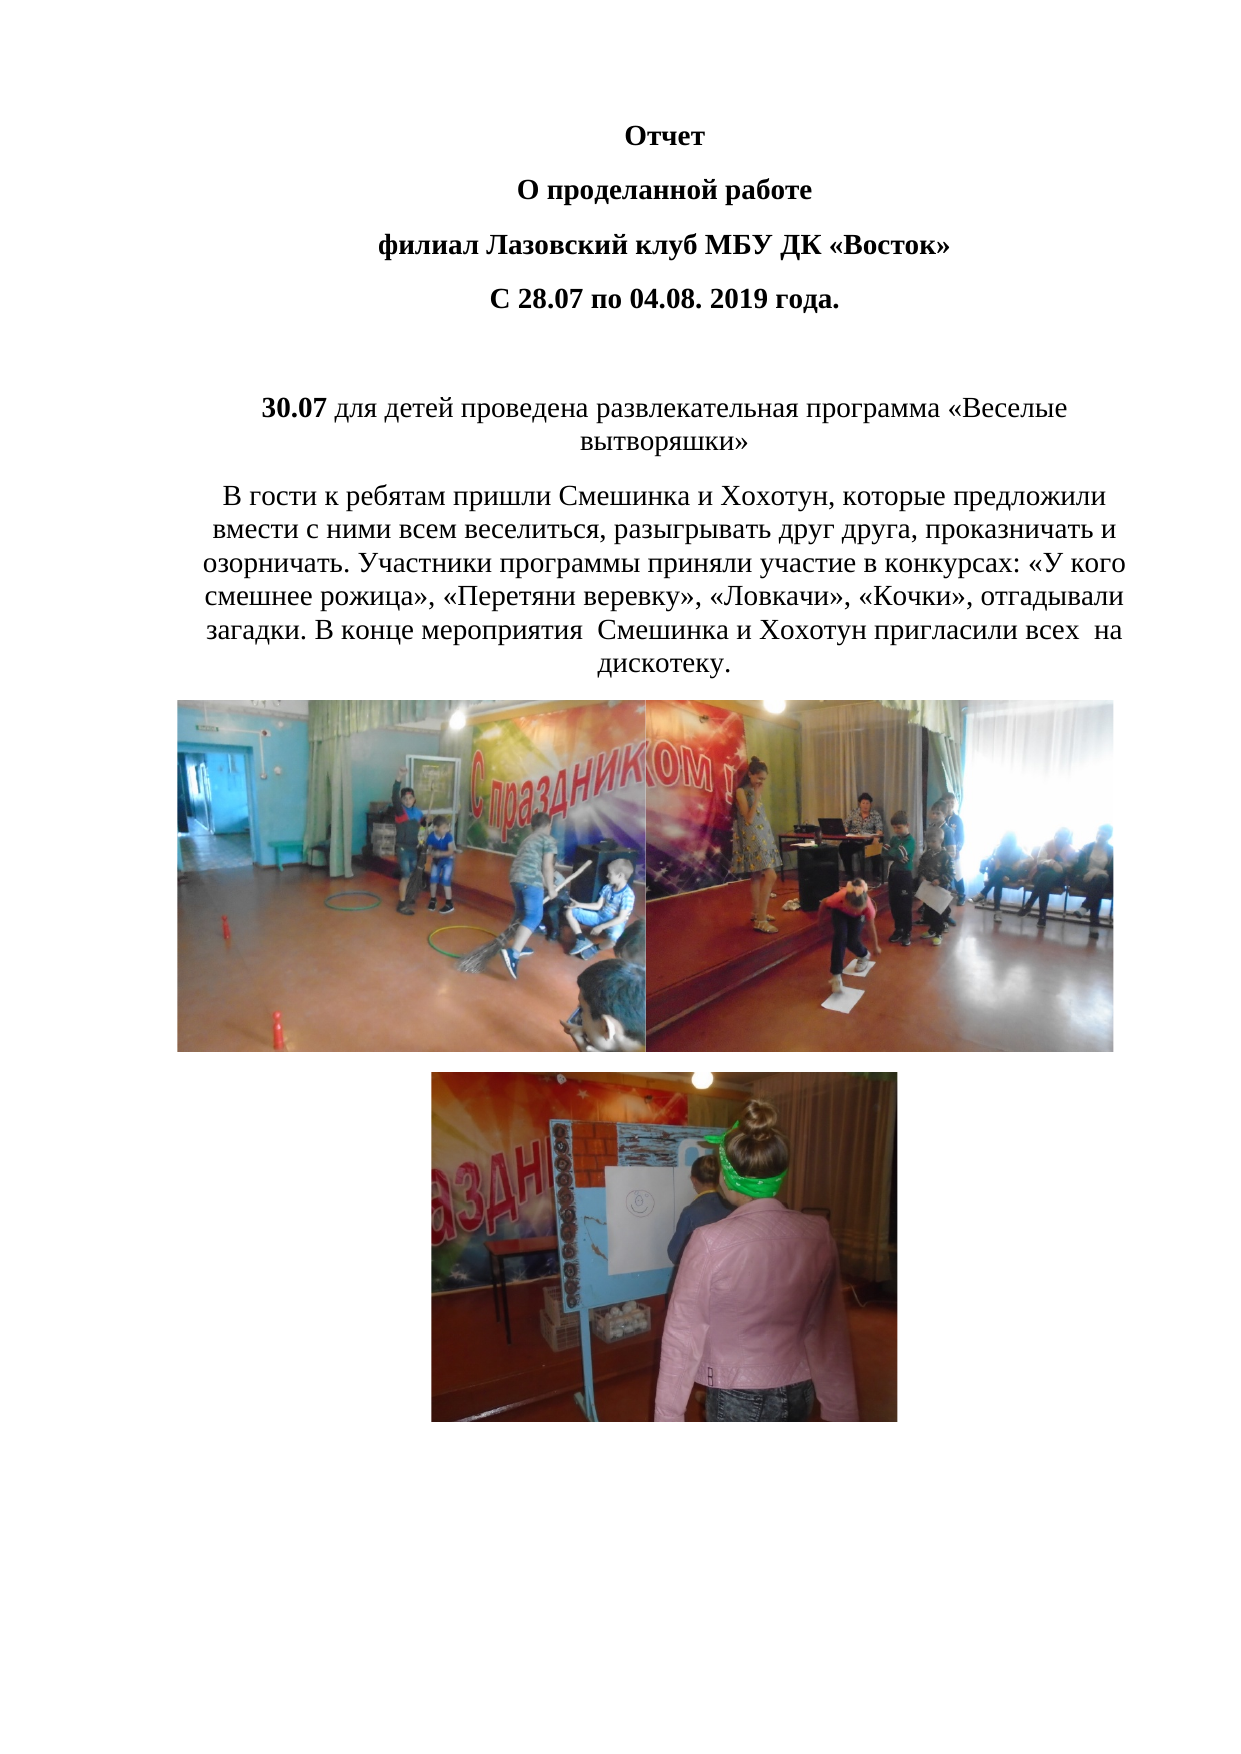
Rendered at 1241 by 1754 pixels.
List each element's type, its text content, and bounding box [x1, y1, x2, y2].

picture [431, 1072, 898, 1422]
text С 28.07 по 04.08. 2019 года. [177, 281, 1152, 315]
picture [177, 700, 1114, 1052]
text 30.07 для детей проведена развлекательная программа «Веселые вытворяшки» [177, 390, 1152, 457]
text О проделанной работе [177, 172, 1152, 206]
text филиал Лазовский клуб МБУ ДК «Восток» [177, 227, 1152, 260]
text В гости к ребятам пришли Смешинка и Хохотун, которые предложили вмести с ними всем веселиться, разыгрывать друг друга, проказничать и озорничать. Участники программы приняли участие в конкурсах: «У кого смешнее рожица», «Перетяни веревку», «Ловкачи», «Кочки», отгадывали загадки. В конце мероприятия Смешинка и Хохотун пригласили всех на дискотеку. [177, 478, 1152, 679]
text Отчет [177, 118, 1152, 152]
